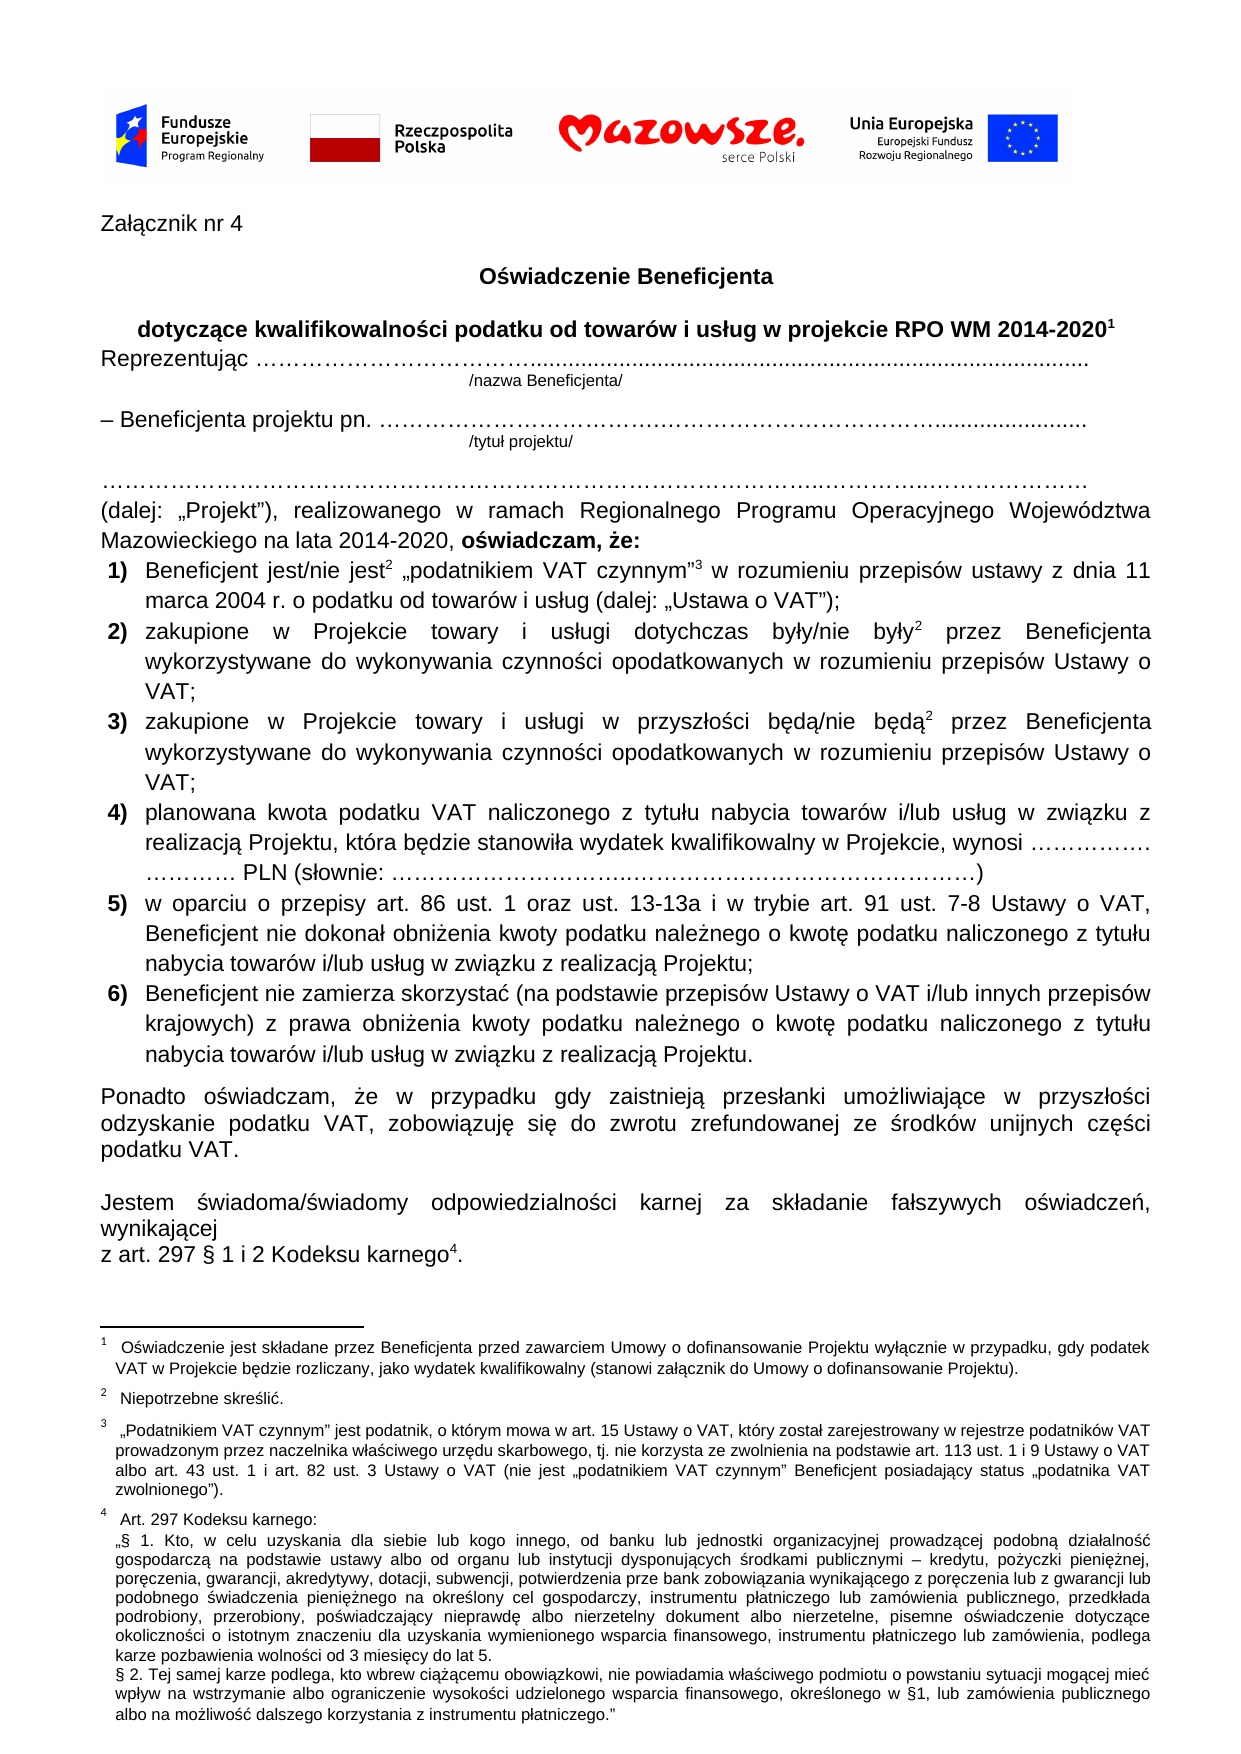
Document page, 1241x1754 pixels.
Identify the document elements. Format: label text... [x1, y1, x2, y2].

list w oparciu o przepisy art. 86 ust. 1 oraz ust. 13-13a i w trybie art. 91 ust. 7-8 Ustawy o VAT, Beneficjent nie dokonał obniżenia kwoty podatku należnego o kwotę podatku naliczonego z tytułu nabycia towarów i/lub usług w związku z realizacją Projektu; [107, 889, 1152, 976]
text /nazwa Beneficjenta/ [395, 371, 1152, 390]
list zakupione w Projekcie towary i usługi dotychczas były/nie były2 przez Beneficjenta wykorzystywane do wykonywania czynności opodatkowanych w rozumieniu przepisów Ustawy o VAT; [107, 618, 1152, 704]
list Beneficjent nie zamierza skorzystać (na podstawie przepisów Ustawy o VAT i/lub innych przepisów krajowych) z prawa obniżenia kwoty podatku należnego o kwotę podatku naliczonego z tytułu nabycia towarów i/lub usług w związku z realizacją Projektu. [107, 980, 1152, 1067]
text – Beneficjenta projektu pn. ……………………………….………………………………........................ [100, 406, 1152, 432]
text …………………………………………………………………………………..…………..………………… (dalej: „Projekt”), realizowanego w ramach Regionalnego Programu Operacyjnego Województwa Mazowieckiego na lata 2014-2020, oświadczam, że: [100, 467, 1152, 553]
text Ponadto oświadczam, że w przypadku gdy zaistnieją przesłanki umożliwiające w przyszłości odzyskanie podatku VAT, zobowiązuję się do zwrotu zrefundowanej ze środków unijnych części podatku VAT. [100, 1083, 1152, 1162]
subtitle Załącznik nr 4 [100, 209, 1152, 236]
text /tytuł projektu/ [395, 432, 1152, 451]
text Jestem świadoma/świadomy odpowiedzialności karnej za składanie fałszywych oświadczeń, wynikającej z art. 297 § 1 i 2 Kodeksu karnego. [100, 1189, 1152, 1268]
subtitle Oświadczenie Beneficjenta [100, 263, 1152, 289]
list zakupione w Projekcie towary i usługi w przyszłości będą/nie będą2 przez Beneficjenta wykorzystywane do wykonywania czynności opodatkowanych w rozumieniu przepisów Ustawy o VAT; [107, 708, 1152, 795]
text Reprezentując ………………………………........................................................................................ [100, 345, 1152, 371]
list Beneficjent jest/nie jest „podatnikiem VAT czynnym” w rozumieniu przepisów ustawy z dnia 11 marca 2004 r. o podatku od towarów i usług (dalej: „Ustawa o VAT”); [107, 557, 1152, 614]
list planowana kwota podatku VAT naliczonego z tytułu nabycia towarów i/lub usług w związku z realizacją Projektu, która będzie stanowiła wydatek kwalifikowalny w Projekcie, wynosi …………….………… PLN (słownie: …………………………..………………………………………) [107, 799, 1152, 886]
subtitle dotyczące kwalifikowalności podatku od towarów i usług w projekcie RPO WM 2014-2020 [100, 316, 1152, 343]
picture [100, 88, 1074, 183]
